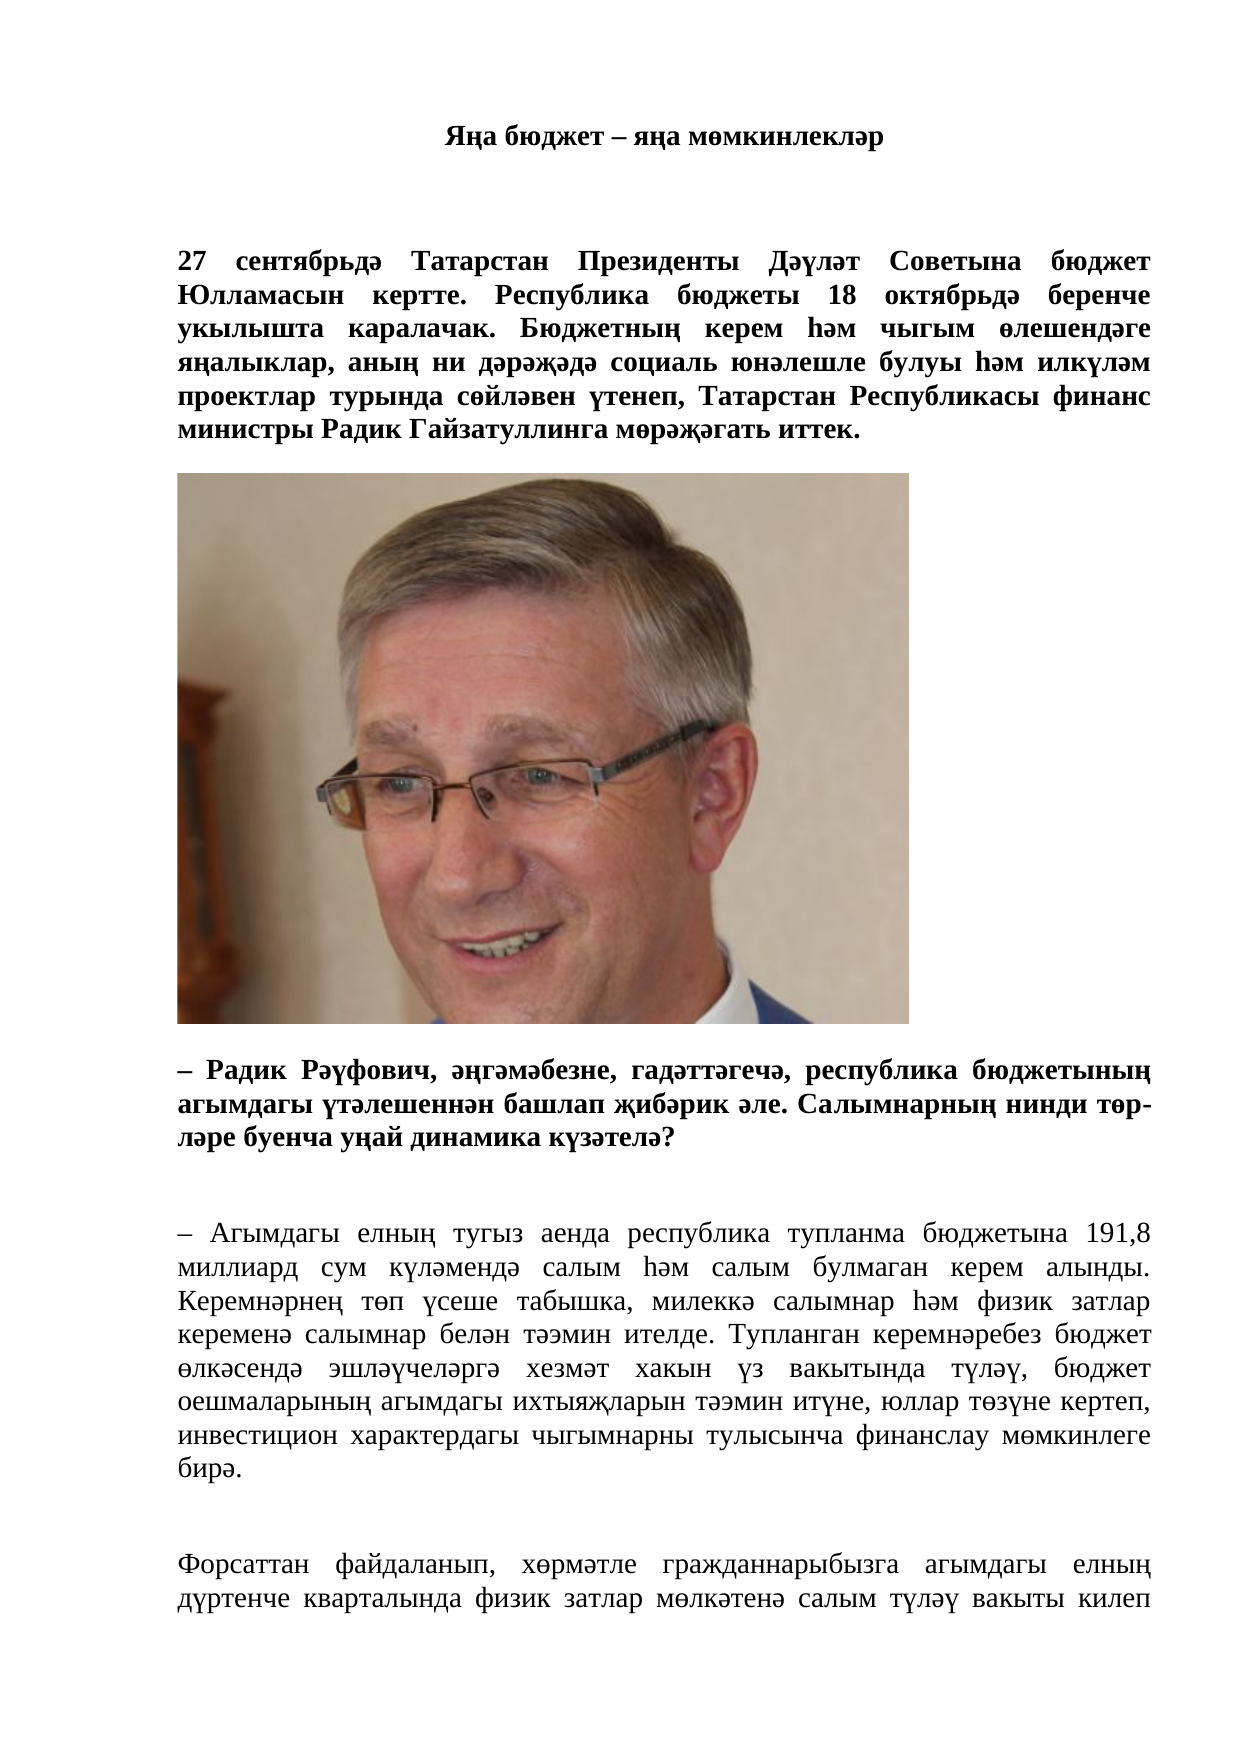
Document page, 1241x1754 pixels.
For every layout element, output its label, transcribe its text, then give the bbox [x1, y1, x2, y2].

text – Агымдагы елның тугыз аенда республика тупланма бюджетына 191,8 миллиард сум күләмендә салым һәм салым булмаган керем алынды. Керемнәрнең төп үсеше табышка, милеккә салымнар һәм физик затлар кеременә салымнар белән тәэмин ителде. Тупланган керемнәребез бюджет өлкәсендә эшләүчеләргә хезмәт хакын үз вакытында түләү, бюджет оешмаларының агымдагы ихтыяҗларын тәэмин итүне, юллар төзүне кертеп, инвестицион характердагы чыгымнарны тулысынча финанслау мөмкинлеге бирә. [177, 1182, 1152, 1484]
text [177, 1513, 1152, 1614]
text – Радик Рәүфович, әңгәмәбезне, гадәттәгечә, республика бюджетының агымдагы үтәлешеннән башлап җибәрик әле. Салымнарның нинди төрләре буенча уңай динамика күзәтелә? [177, 1052, 1152, 1153]
text 27 сентябрьдә Татарстан Президенты Дәүләт Советына бюджет Юлламасын кертте. Республика бюджеты 18 октябрьдә беренче укылышта каралачак. Бюджетның керем һәм чыгым өлешендәге яңалыклар, аның ни дәрәҗәдә социаль юнәлешле булуы һәм илкүләм проектлар турында сөйләвен үтенеп, Татарстан Республикасы финанс министры Радик Гайзатуллинга мөрәҗәгать иттек. [177, 243, 1152, 445]
picture [177, 473, 909, 1024]
text Яңа бюджет – яңа мөмкинлекләр [177, 118, 1152, 152]
